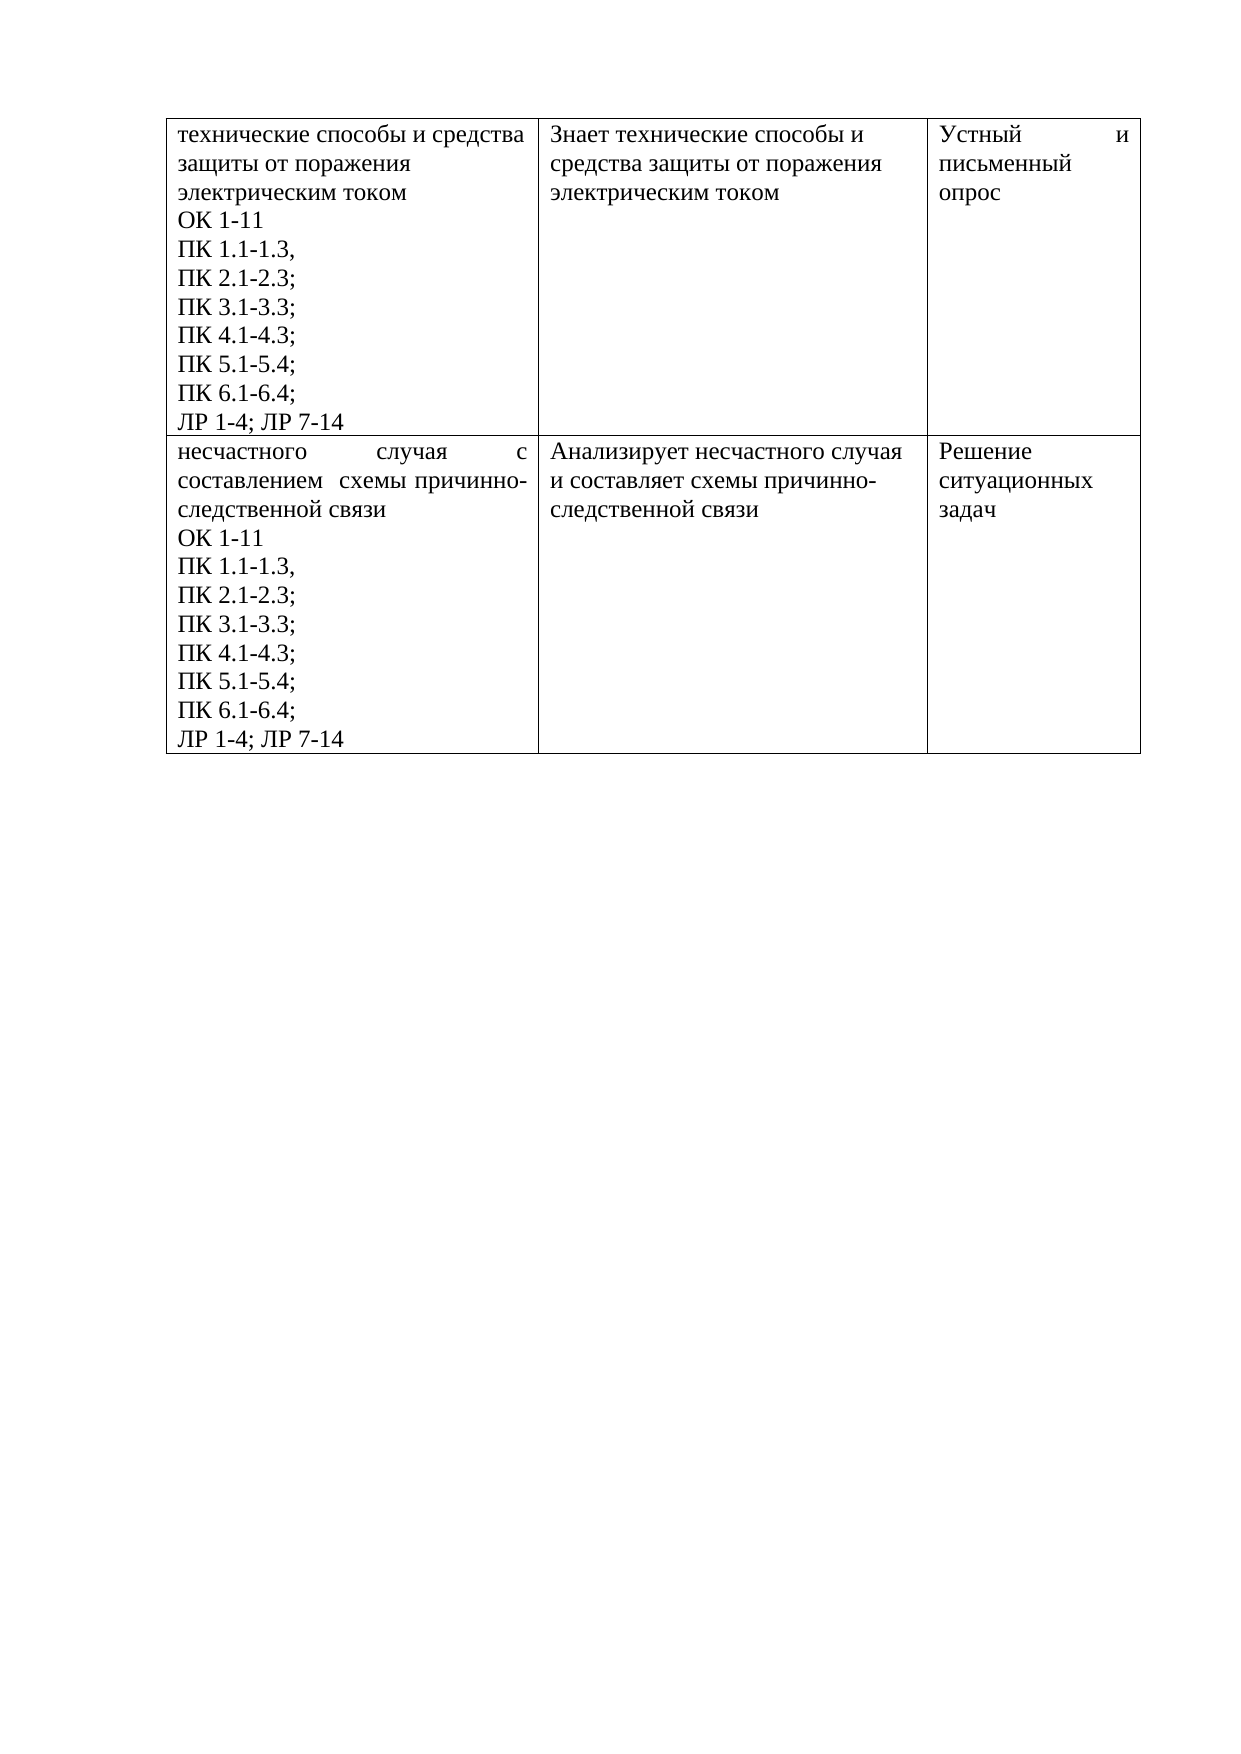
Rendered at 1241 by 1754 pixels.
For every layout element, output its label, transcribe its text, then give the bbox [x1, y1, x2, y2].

table_cell Анализирует несчастного случая и составляет схемы причинно-следственной связи [539, 436, 927, 753]
table_cell Решение ситуационных задач [928, 436, 1140, 753]
table_cell Знает технические способы и средства защиты от поражения электрическим током [539, 119, 927, 435]
table_cell технические способы и средства защиты от поражения электрическим током ОК 1-11 ПК 1.1-1.3, ПК 2.1-2.3; ПК 3.1-3.3; ПК 4.1-4.3; ПК 5.1-5.4; ПК 6.1-6.4; ЛР 1-4; ЛР 7-14 [167, 119, 538, 435]
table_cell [928, 119, 1140, 435]
table_cell несчастного случая с составлением схемы причинно-следственной связи ОК 1-11 ПК 1.1-1.3, ПК 2.1-2.3; ПК 3.1-3.3; ПК 4.1-4.3; ПК 5.1-5.4; ПК 6.1-6.4; ЛР 1-4; ЛР 7-14 [167, 436, 538, 753]
